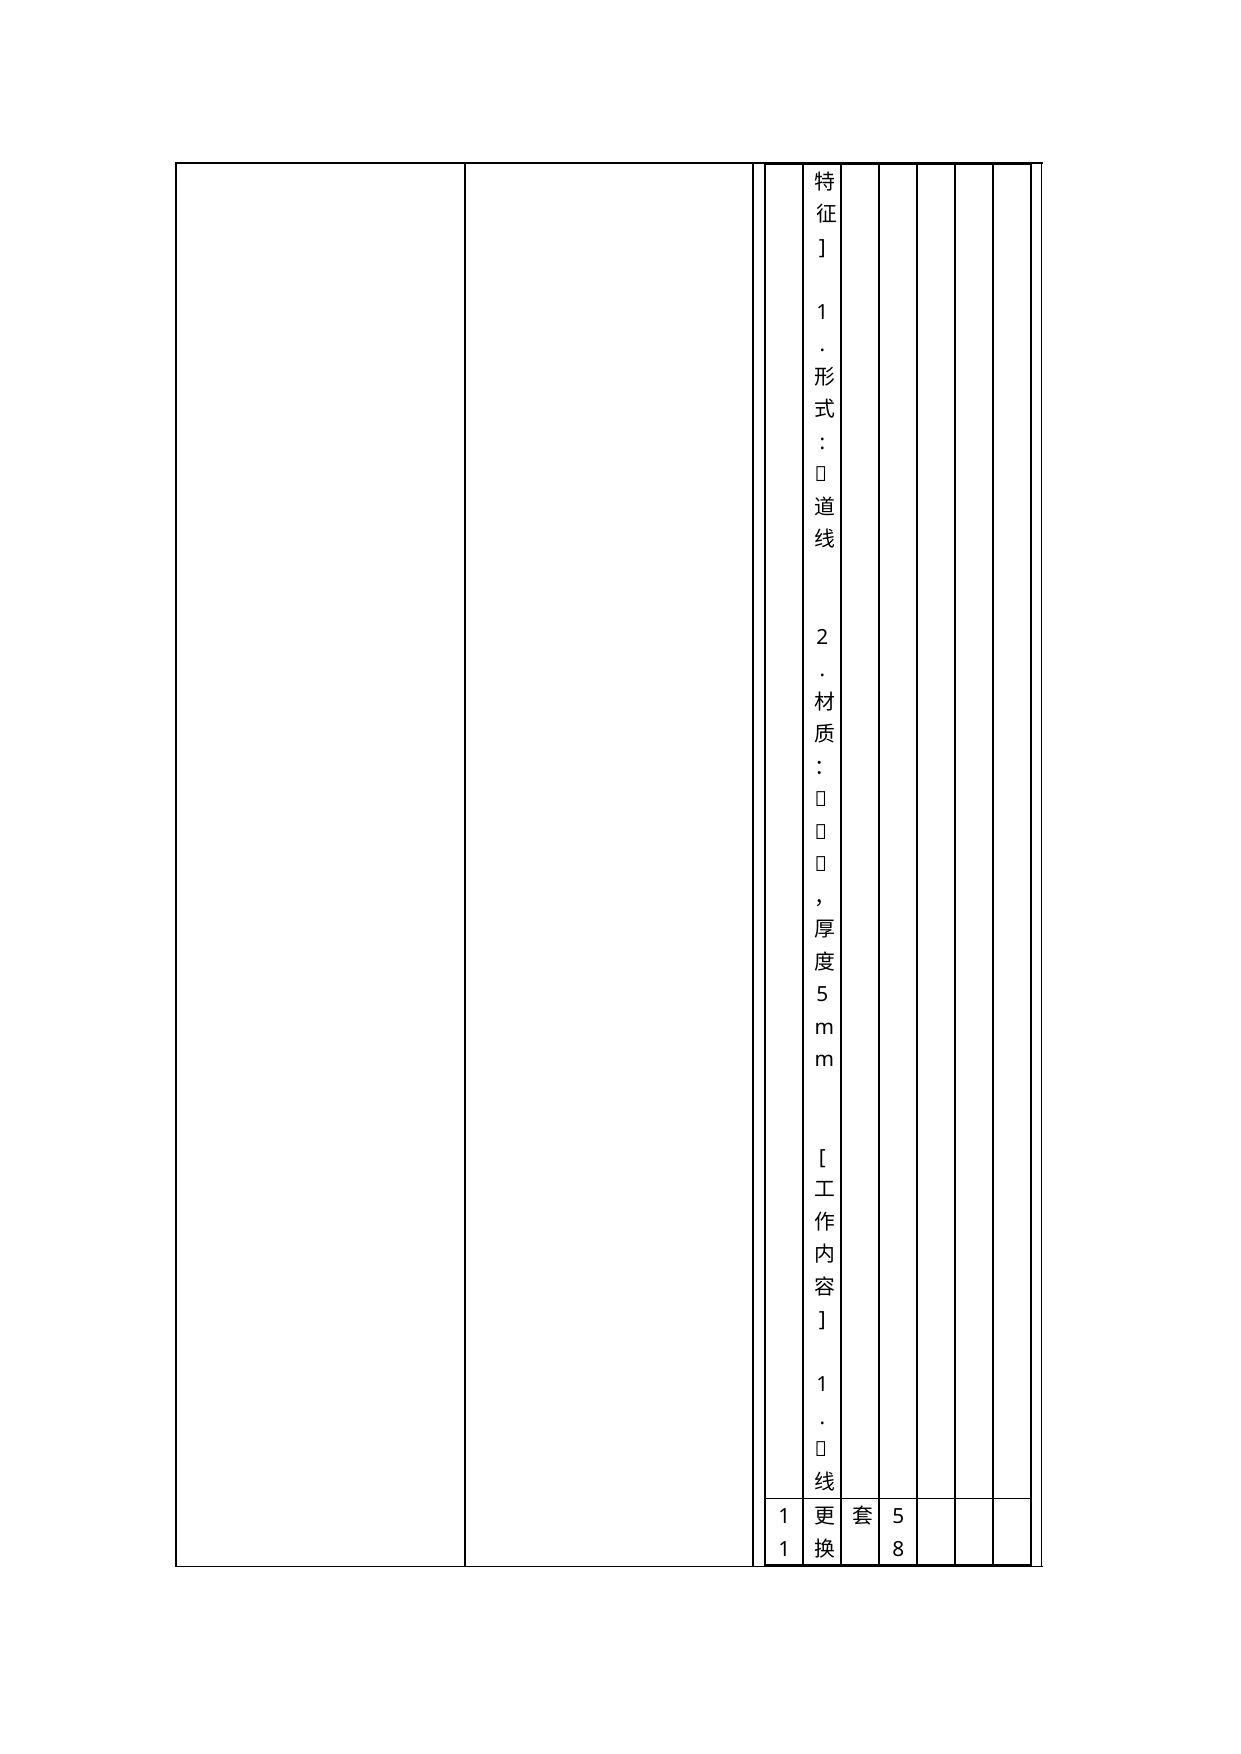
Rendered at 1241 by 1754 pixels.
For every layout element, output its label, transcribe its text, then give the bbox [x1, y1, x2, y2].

table_cell 1 [177, 164, 464, 1566]
table_cell [918, 1499, 954, 1564]
table_cell [842, 1499, 878, 1564]
table_cell [804, 165, 840, 1498]
table_cell [754, 164, 764, 1566]
table_cell [880, 1499, 916, 1564]
table_cell [880, 165, 916, 1498]
table_cell [766, 1499, 802, 1564]
table_cell [994, 165, 1030, 1498]
table_cell [804, 1499, 840, 1564]
table_cell [956, 165, 992, 1498]
table_cell [1032, 164, 1041, 1566]
table_cell [994, 1499, 1030, 1564]
table_cell [466, 164, 752, 1566]
table_cell [766, 165, 802, 1498]
table_cell [918, 165, 954, 1498]
table_cell [842, 165, 878, 1498]
table_cell [956, 1499, 992, 1564]
